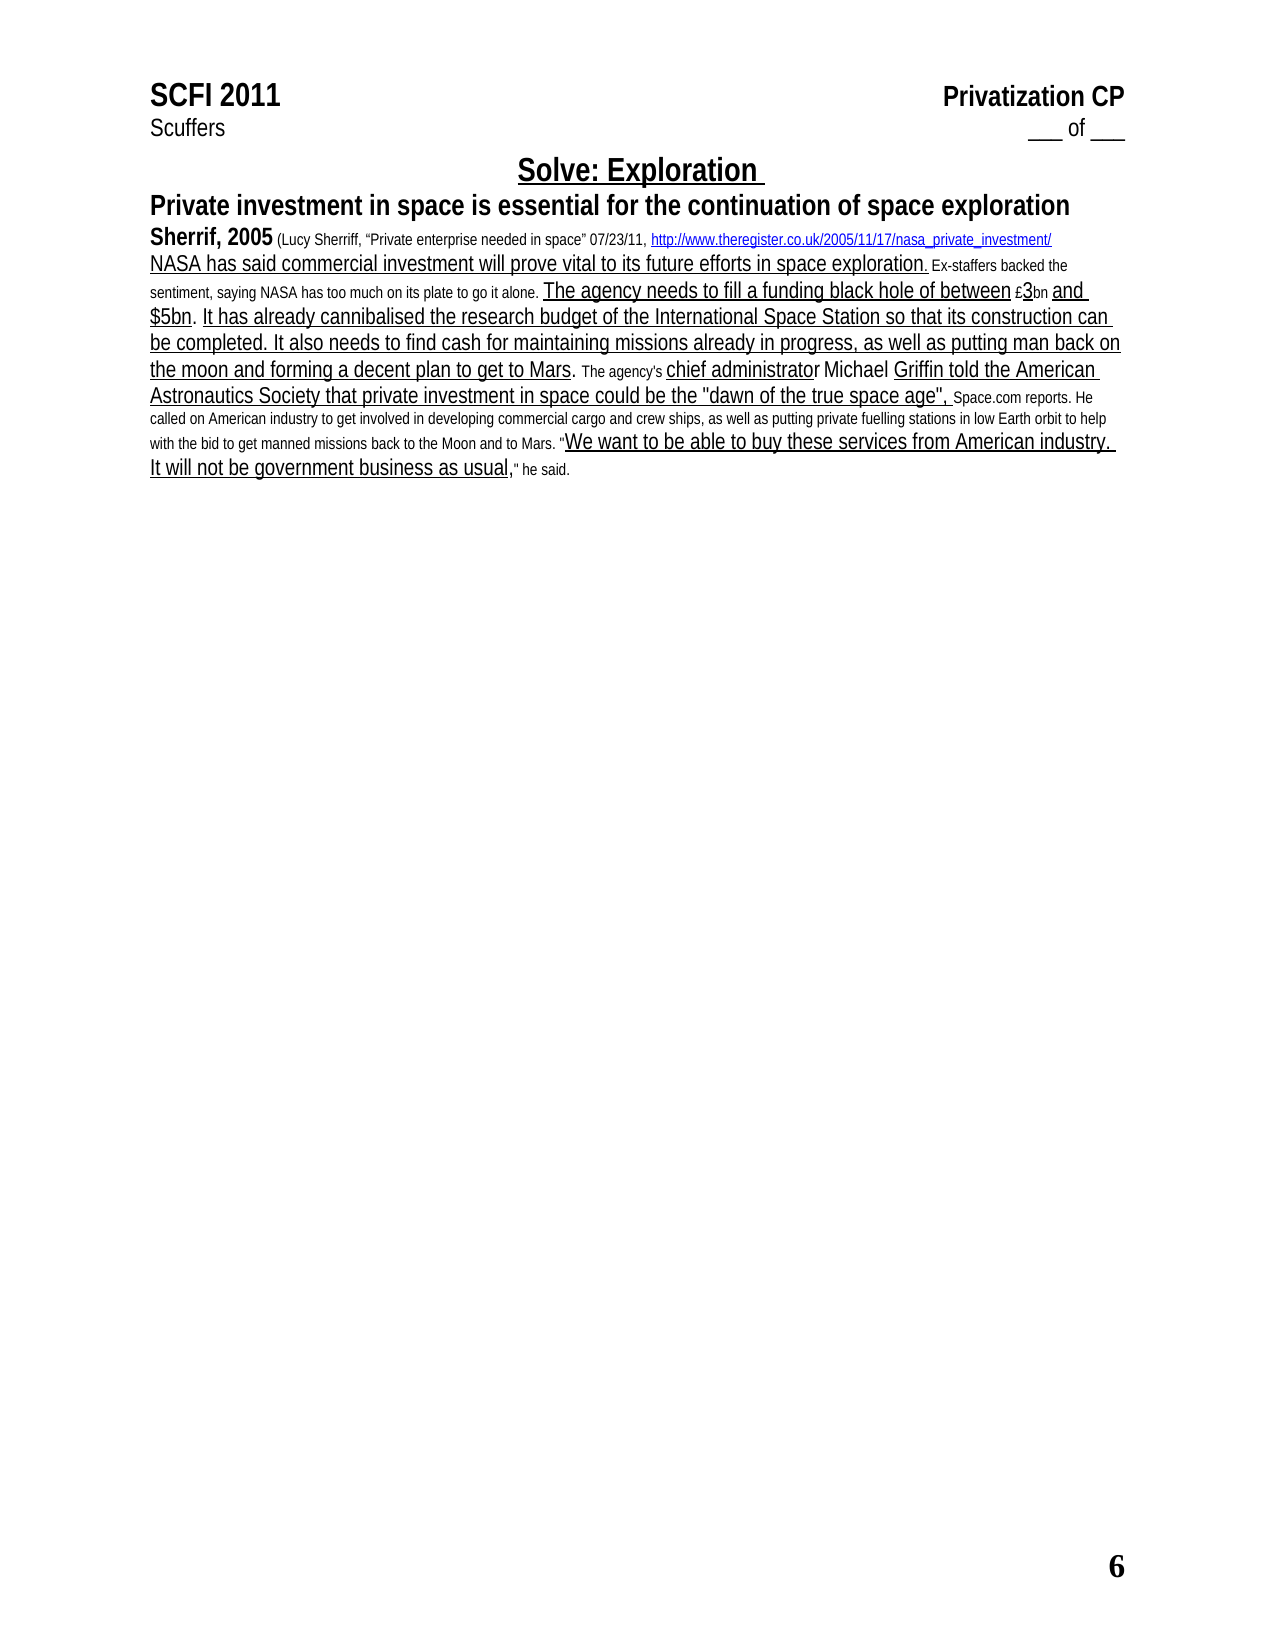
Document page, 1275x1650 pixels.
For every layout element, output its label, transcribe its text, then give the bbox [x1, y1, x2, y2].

text NASA has said commercial investment will prove vital to its future efforts in space exploration. Ex-staffers backed the sentiment, saying NASA has too much on its plate to go it alone. The agency needs to fill a funding black hole of between £3bn and $5bn. It has already cannibalised the research budget of the International Space Station so that its construction can be completed. It also needs to find cash for maintaining missions already in progress, as well as putting man back on the moon and forming a decent plan to get to Mars. The agency's chief administrator Michael Griffin told the American Astronautics Society that private investment in space could be the "dawn of the true space age", Space.com reports. He called on American industry to get involved in developing commercial cargo and crew ships, as well as putting private fuelling stations in low Earth orbit to help with the bid to get manned missions back to the Moon and to Mars. "We want to be able to buy these services from American industry. It will not be government business as usual," he said. [150, 250, 1125, 480]
text Solve: Exploration [150, 150, 1125, 188]
text Sherrif, 2005 (Lucy Sherriff, “Private enterprise needed in space” 07/23/11, http://www.theregister.co.uk/2005/11/17/nasa_private_investment/ [150, 222, 1125, 250]
text Private investment in space is essential for the continuation of space exploration [150, 188, 1125, 222]
